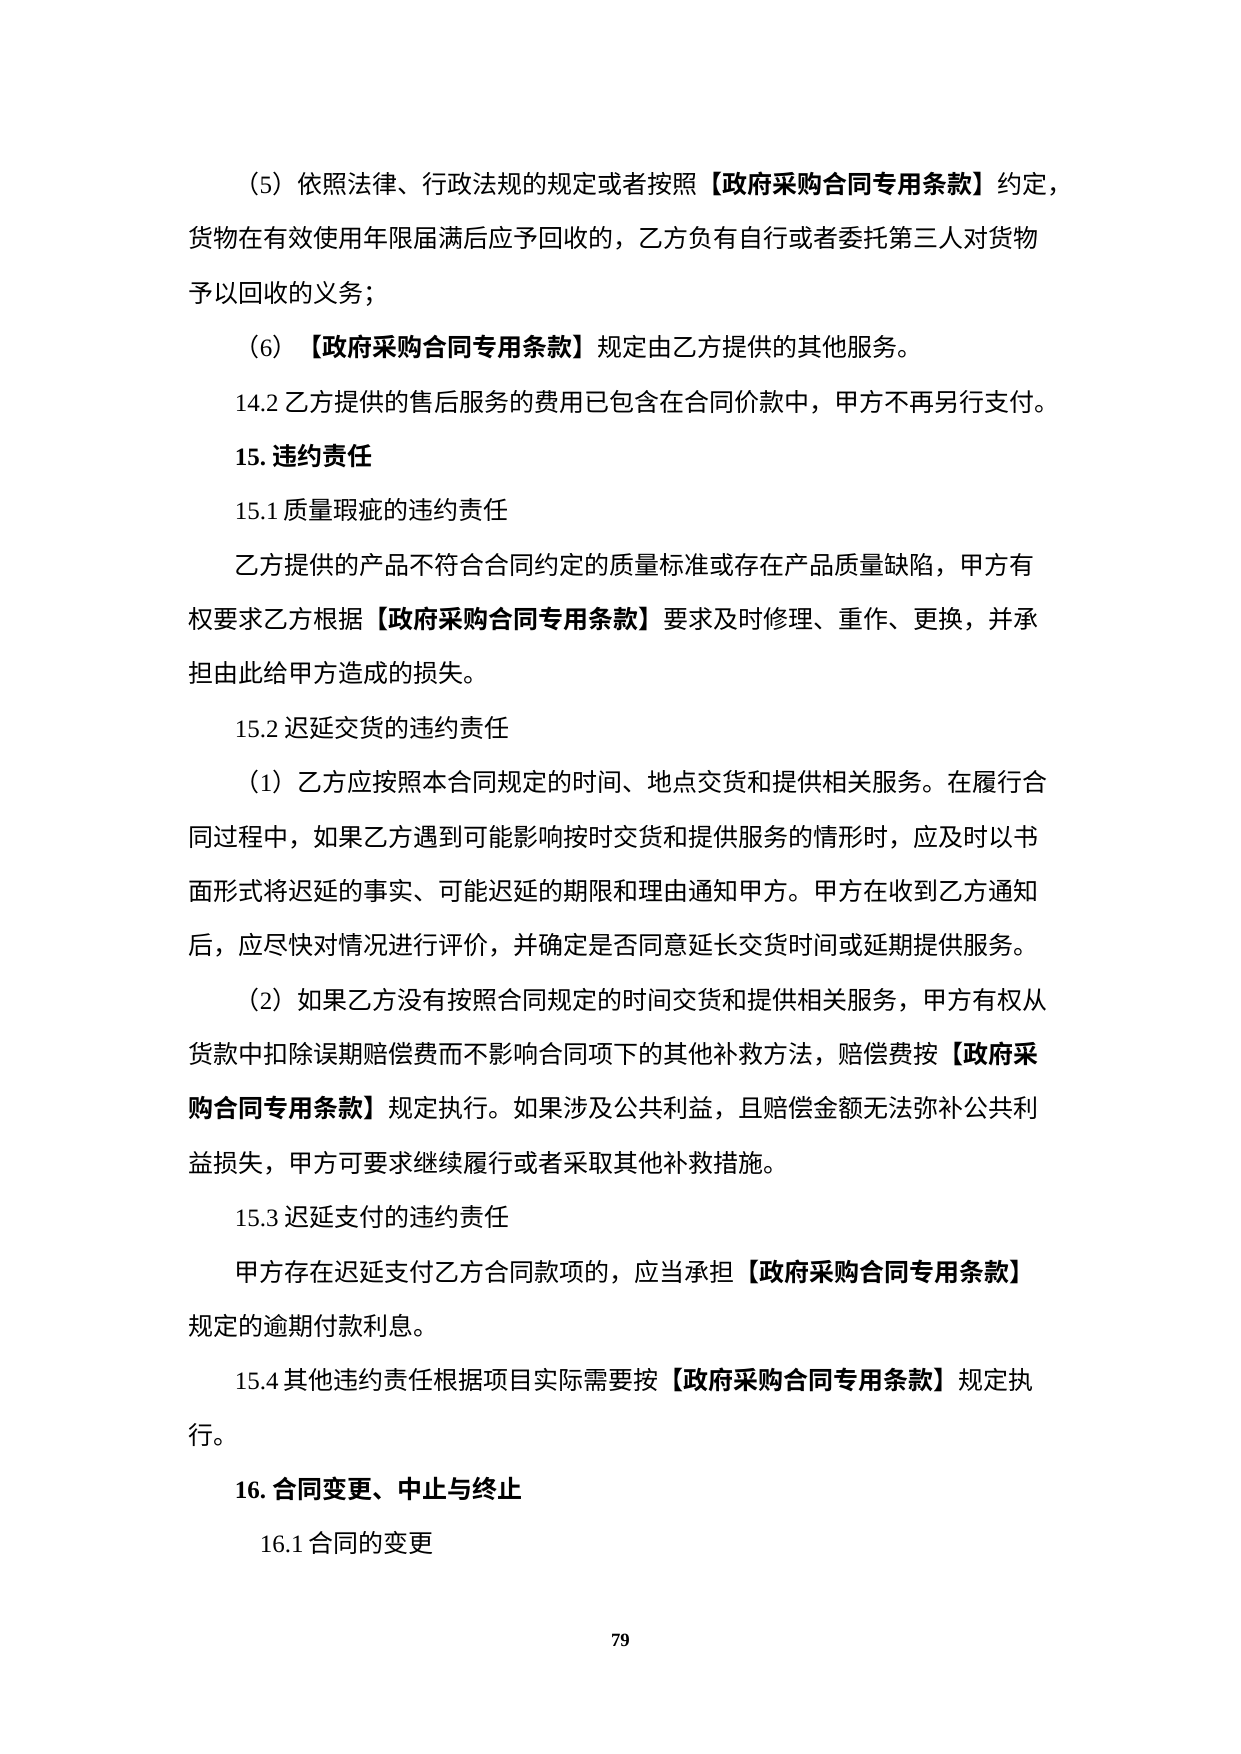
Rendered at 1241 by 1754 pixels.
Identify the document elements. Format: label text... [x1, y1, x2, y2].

text 15.4其他违约责任根据项目实际需要按【政府采购合同专用条款】规定执行。 [188, 1361, 1052, 1451]
text 15. 违约责任 [188, 436, 1052, 473]
text 14.2 乙方提供的售后服务的费用已包含在合同价款中，甲方不再另行支付。 [188, 382, 1052, 418]
text 15.1质量瑕疵的违约责任 [188, 491, 1052, 527]
text 15.3 迟延支付的违约责任 [188, 1198, 1052, 1234]
text 甲方存在迟延支付乙方合同款项的，应当承担【政府采购合同专用条款】规定的逾期付款利息。 [188, 1252, 1052, 1343]
text 乙方提供的产品不符合合同约定的质量标准或存在产品质量缺陷，甲方有权要求乙方根据【政府采购合同专用条款】要求及时修理、重作、更换，并承担由此给甲方造成的损失。 [188, 545, 1052, 690]
text 15.2 迟延交货的违约责任 [188, 708, 1052, 744]
text （6）【政府采购合同专用条款】规定由乙方提供的其他服务。 [188, 328, 1052, 364]
text （1）乙方应按照本合同规定的时间、地点交货和提供相关服务。在履行合同过程中，如果乙方遇到可能影响按时交货和提供服务的情形时，应及时以书面形式将迟延的事实、可能迟延的期限和理由通知甲方。甲方在收到乙方通知后，应尽快对情况进行评价，并确定是否同意延长交货时间或延期提供服务。 [188, 763, 1052, 962]
list 合同变更、中止与终止 [188, 1469, 1052, 1506]
text （5）依照法律、行政法规的规定或者按照【政府采购合同专用条款】约定，货物在有效使用年限届满后应予回收的，乙方负有自行或者委托第三人对货物予以回收的义务； [188, 164, 1052, 309]
text （2）如果乙方没有按照合同规定的时间交货和提供相关服务，甲方有权从货款中扣除误期赔偿费而不影响合同项下的其他补救方法，赔偿费按【政府采购合同专用条款】规定执行。如果涉及公共利益，且赔偿金额无法弥补公共利益损失，甲方可要求继续履行或者采取其他补救措施。 [188, 980, 1052, 1179]
text 16.1合同的变更 [188, 1524, 1052, 1560]
